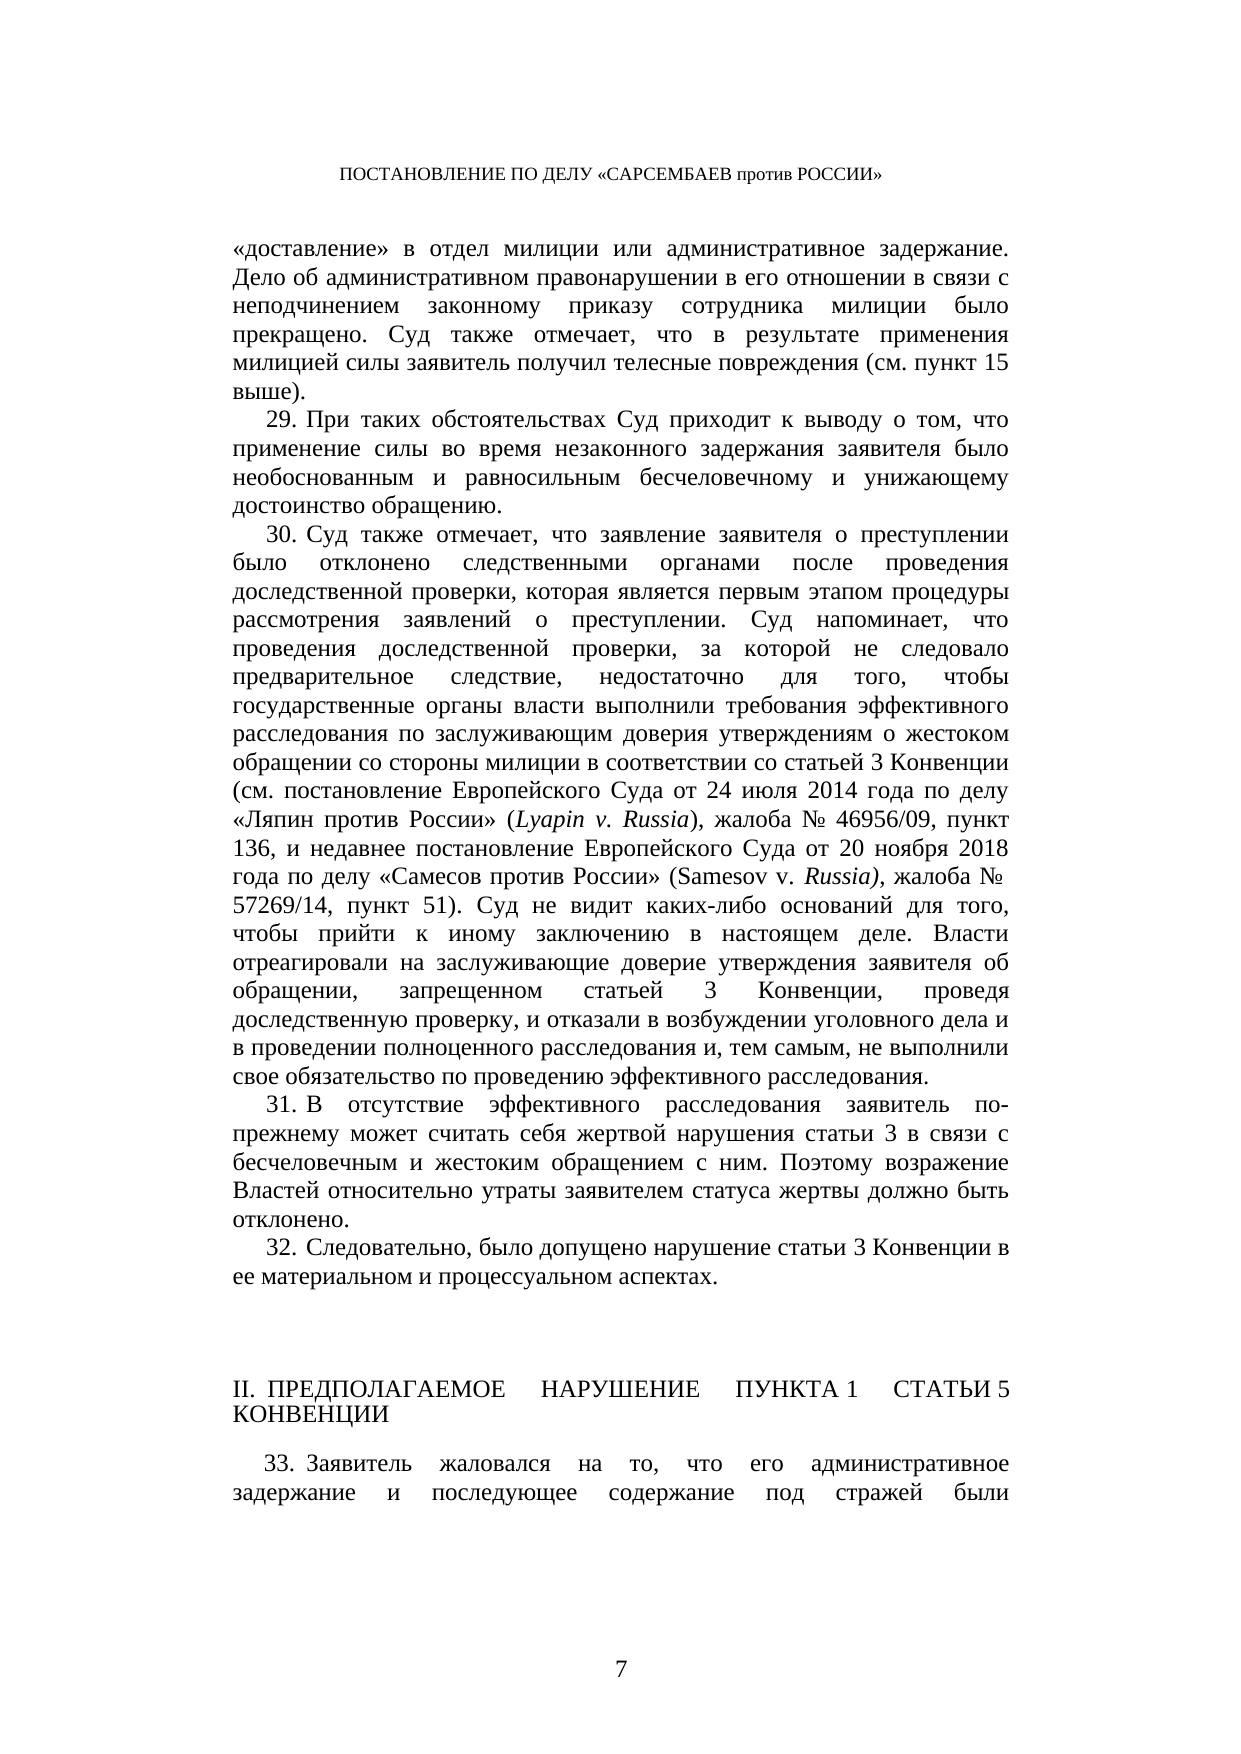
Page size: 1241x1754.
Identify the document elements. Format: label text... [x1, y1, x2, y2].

list В отсутствие эффективного расследования заявитель по-прежнему может считать себя жертвой нарушения статьи 3 в связи с бесчеловечным и жестоким обращением с ним. Поэтому возражение Властей относительно утраты заявителем статуса жертвы должно быть отклонено. [232, 1090, 1010, 1233]
list При таких обстоятельствах Суд приходит к выводу о том, что применение силы во время незаконного задержания заявителя было необоснованным и равносильным бесчеловечному и унижающему достоинство обращению. [232, 405, 1010, 519]
list ПРЕДПОЛАГАЕМОЕ НАРУШЕНИЕ ПУНКТА 1 СТАТЬИ 5 КОНВЕНЦИИ [232, 1377, 1010, 1427]
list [232, 1449, 1010, 1506]
list Следовательно, было допущено нарушение статьи 3 Конвенции в ее материальном и процессуальном аспектах. [232, 1233, 1010, 1290]
list Суд также отмечает, что заявление заявителя о преступлении было отклонено следственными органами после проведения доследственной проверки, которая является первым этапом процедуры рассмотрения заявлений о преступлении. Суд напоминает, что проведения доследственной проверки, за которой не следовало предварительное следствие, недостаточно для того, чтобы государственные органы власти выполнили требования эффективного расследования по заслуживающим доверия утверждениям о жестоком обращении со стороны милиции в соответствии со статьей 3 Конвенции (см. постановление Европейского Суда от 24 июля 2014 года по делу «Ляпин против России» (Lyapin v. Russia), жалоба № 46956/09, пункт 136, и недавнее постановление Европейского Суда от 20 ноября 2018 года по делу «Самесов против России» (Samesov v. Russia), жалоба № 57269/14, пункт 51). Суд не видит каких-либо оснований для того, чтобы прийти к иному заключению в настоящем деле. Власти отреагировали на заслуживающие доверие утверждения заявителя об обращении, запрещенном статьей 3 Конвенции, проведя доследственную проверку, и отказали в возбуждении уголовного дела и в проведении полноценного расследования и, тем самым, не выполнили свое обязательство по проведению эффективного расследования. [232, 519, 1010, 1090]
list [232, 234, 1010, 405]
